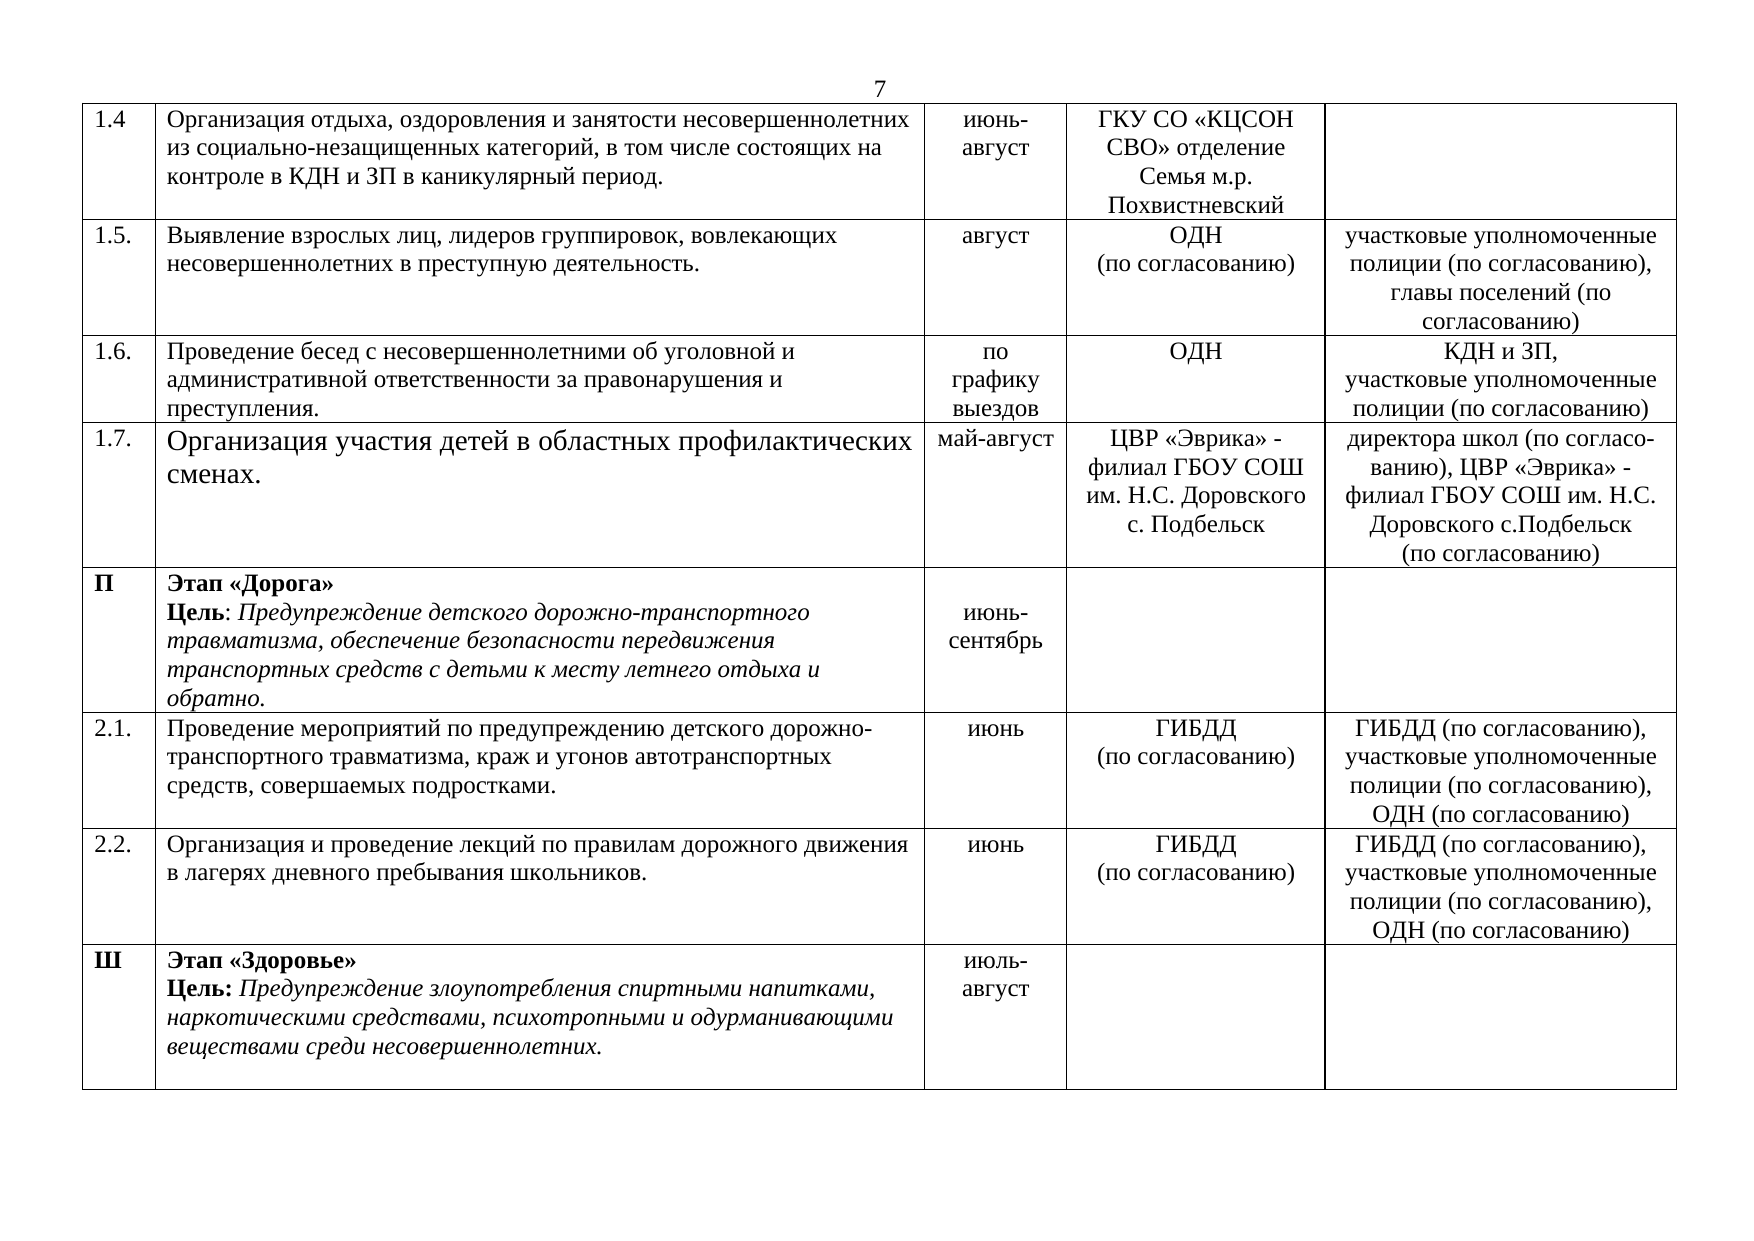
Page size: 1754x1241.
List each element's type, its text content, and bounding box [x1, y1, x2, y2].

table_cell участковые уполномоченные полиции (по согласованию), главы поселений (по согласованию) [1326, 220, 1676, 335]
table_cell ОДН (по согласованию) [1067, 220, 1324, 335]
table_cell июнь-сентябрь [925, 568, 1066, 712]
table_cell директора школ (по согласо-ванию), ЦВР «Эврика» - филиал ГБОУ СОШ им. Н.С. Доровского с.Подбельск (по согласованию) [1326, 423, 1676, 567]
table_cell 2.2. [83, 829, 155, 944]
table_cell ОДН [1067, 336, 1324, 422]
table_cell 1.6. [83, 336, 155, 422]
table_cell [1067, 568, 1324, 712]
table_cell КДН и ЗП, участковые уполномоченные полиции (по согласованию) [1326, 336, 1676, 422]
table_cell [1326, 568, 1676, 712]
table_cell Организация участия детей в областных профилактических сменах. [156, 423, 924, 567]
table_cell ЦВР «Эврика» - филиал ГБОУ СОШ им. Н.С. Доровского с. Подбельск [1067, 423, 1324, 567]
table_cell Этап «Дорога» Цель: Предупреждение детского дорожно-транспортного травматизма, обеспечение безопасности передвижения транспортных средств с детьми к месту летнего отдыха и обратно. [156, 568, 924, 712]
table_cell Выявление взрослых лиц, лидеров группировок, вовлекающих несовершеннолетних в преступную деятельность. [156, 220, 924, 335]
table_cell август [925, 220, 1066, 335]
table_cell [1326, 945, 1676, 1088]
table_cell 1.5. [83, 220, 155, 335]
table_cell П [83, 568, 155, 712]
table_cell Проведение мероприятий по предупреждению детского дорожно-транспортного травматизма, краж и угонов автотранспортных средств, совершаемых подростками. [156, 713, 924, 828]
table_cell 2.1. [83, 713, 155, 828]
table_cell ГИБДД (по согласованию), участковые уполномоченные полиции (по согласованию), ОДН (по согласованию) [1326, 829, 1676, 944]
table_cell июль-август [925, 945, 1066, 1088]
table_cell по графику выездов [925, 336, 1066, 422]
table_cell Ш [83, 945, 155, 1088]
table_header ГКУ СО «КЦСОН СВО» отделение Семья м.р. Похвистневский [1067, 104, 1324, 219]
table_cell июнь [925, 713, 1066, 828]
table_cell ГИБДД (по согласованию) [1067, 713, 1324, 828]
table_cell ГИБДД (по согласованию), участковые уполномоченные полиции (по согласованию), ОДН (по согласованию) [1326, 713, 1676, 828]
table_header июнь-август [925, 104, 1066, 219]
table_header 1.4 [83, 104, 155, 219]
table_cell Организация и проведение лекций по правилам дорожного движения в лагерях дневного пребывания школьников. [156, 829, 924, 944]
table_cell май-август [925, 423, 1066, 567]
table_cell Проведение бесед с несовершеннолетними об уголовной и административной ответственности за правонарушения и преступления. [156, 336, 924, 422]
table_header [1326, 104, 1676, 219]
table_cell [1067, 945, 1324, 1088]
table_cell Этап «Здоровье» Цель: Предупреждение злоупотребления спиртными напитками, наркотическими средствами, психотропными и одурманивающими веществами среди несовершеннолетних. [156, 945, 924, 1088]
table_cell ГИБДД (по согласованию) [1067, 829, 1324, 944]
table_cell июнь [925, 829, 1066, 944]
table_cell 1.7. [83, 423, 155, 567]
table_header Организация отдыха, оздоровления и занятости несовершеннолетних из социально-незащищенных категорий, в том числе состоящих на контроле в КДН и ЗП в каникулярный период. [156, 104, 924, 219]
